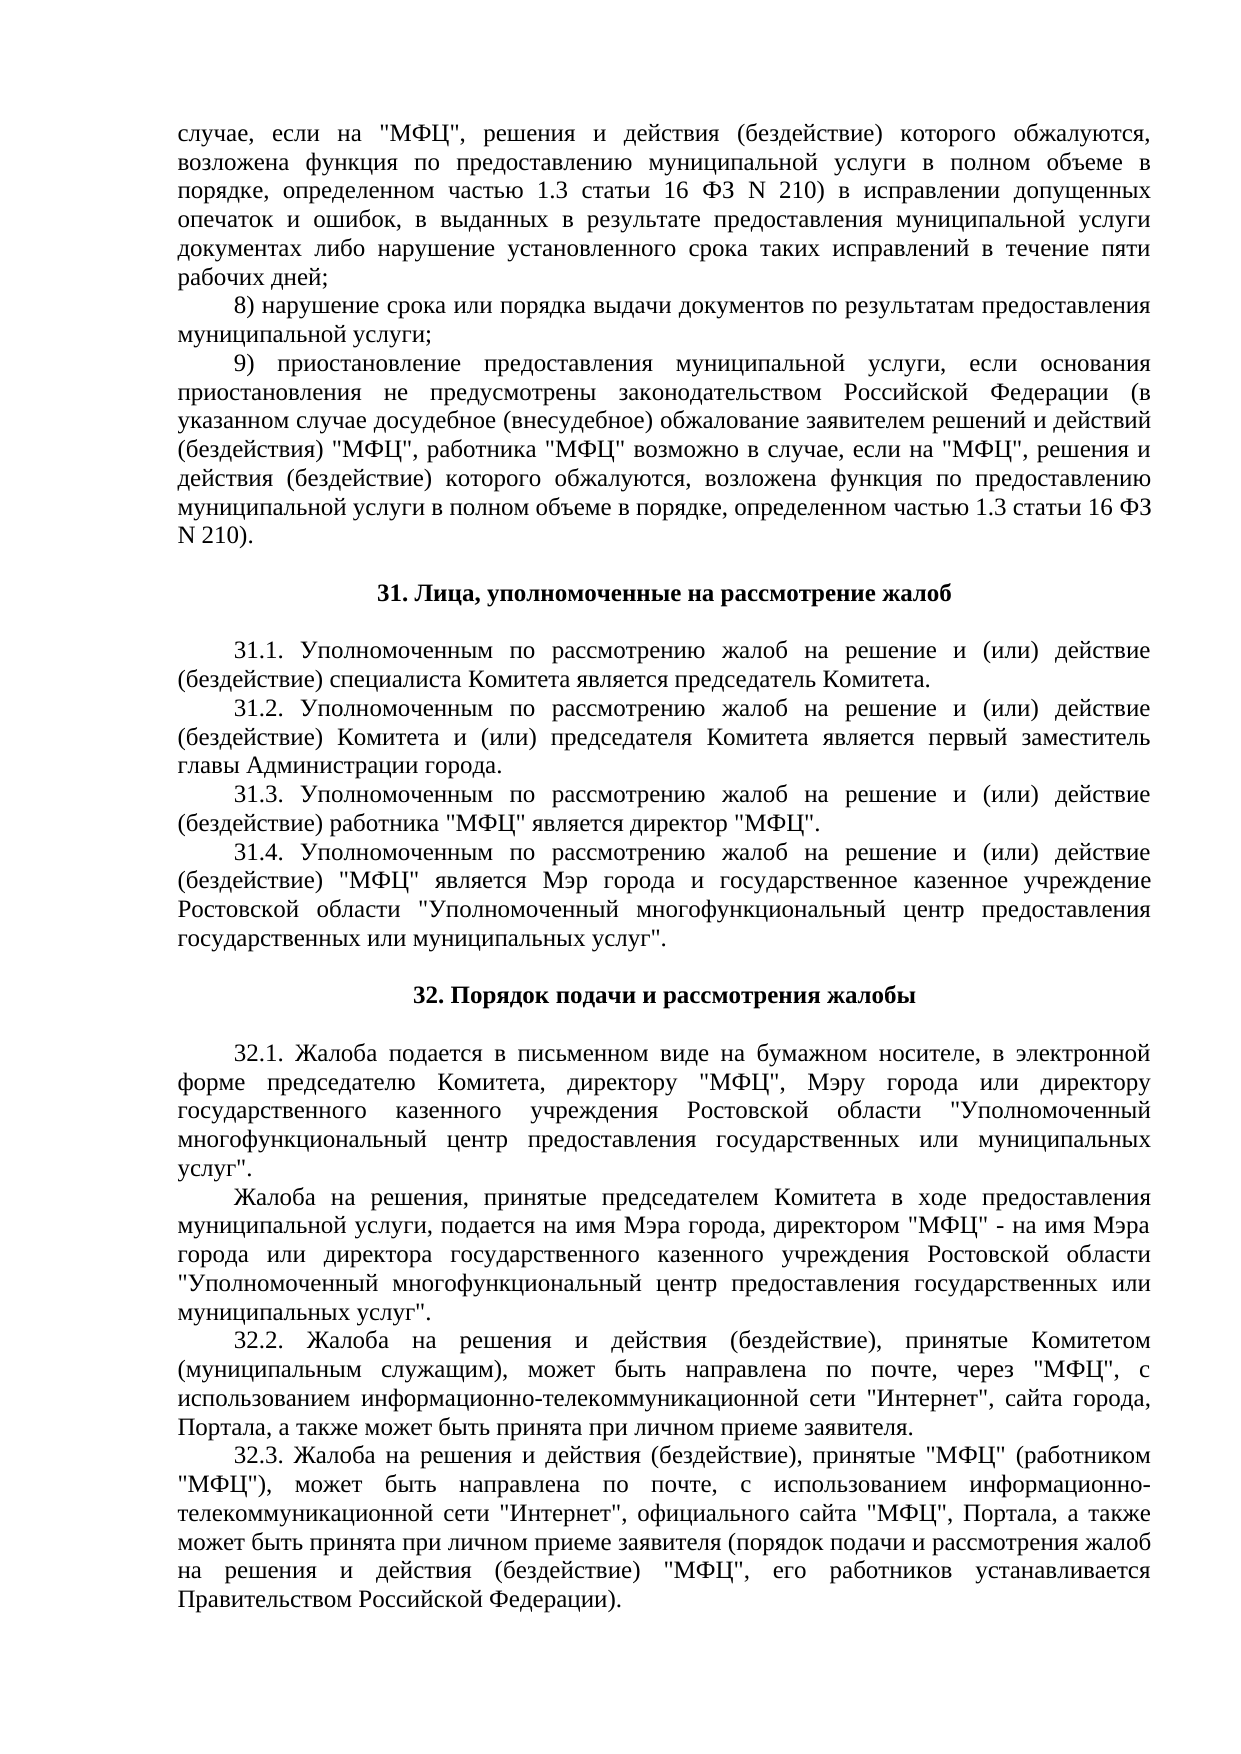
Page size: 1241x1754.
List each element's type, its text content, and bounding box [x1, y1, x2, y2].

text 32.1. Жалоба подается в письменном виде на бумажном носителе, в электронной форме председателю Комитета, директору "МФЦ", Мэру города или директору государственного казенного учреждения Ростовской области "Уполномоченный многофункциональный центр предоставления государственных или муниципальных услуг". [177, 1038, 1152, 1182]
title 31. Лица, уполномоченные на рассмотрение жалоб [177, 578, 1152, 607]
text Жалоба на решения, принятые председателем Комитета в ходе предоставления муниципальной услуги, подается на имя Мэра города, директором "МФЦ" - на имя Мэра города или директора государственного казенного учреждения Ростовской области "Уполномоченный многофункциональный центр предоставления государственных или муниципальных услуг". [177, 1182, 1152, 1326]
text 9) приостановление предоставления муниципальной услуги, если основания приостановления не предусмотрены законодательством Российской Федерации (в указанном случае досудебное (внесудебное) обжалование заявителем решений и действий (бездействия) "МФЦ", работника "МФЦ" возможно в случае, если на "МФЦ", решения и действия (бездействие) которого обжалуются, возложена функция по предоставлению муниципальной услуги в полном объеме в порядке, определенном частью 1.3 статьи 16 ФЗ N 210). [177, 348, 1152, 549]
text 8) нарушение срока или порядка выдачи документов по результатам предоставления муниципальной услуги; [177, 291, 1152, 348]
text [177, 118, 1152, 291]
text 31.3. Уполномоченным по рассмотрению жалоб на решение и (или) действие (бездействие) работника "МФЦ" является директор "МФЦ". [177, 779, 1152, 837]
text 31.1. Уполномоченным по рассмотрению жалоб на решение и (или) действие (бездействие) специалиста Комитета является председатель Комитета. [177, 636, 1152, 693]
text 31.4. Уполномоченным по рассмотрению жалоб на решение и (или) действие (бездействие) "МФЦ" является Мэр города и государственное казенное учреждение Ростовской области "Уполномоченный многофункциональный центр предоставления государственных или муниципальных услуг". [177, 837, 1152, 952]
text 31.2. Уполномоченным по рассмотрению жалоб на решение и (или) действие (бездействие) Комитета и (или) председателя Комитета является первый заместитель главы Администрации города. [177, 693, 1152, 779]
title 32. Порядок подачи и рассмотрения жалобы [177, 981, 1152, 1009]
text 32.3. Жалоба на решения и действия (бездействие), принятые "МФЦ" (работником "МФЦ"), может быть направлена по почте, с использованием информационно-телекоммуникационной сети "Интернет", официального сайта "МФЦ", Портала, а также может быть принята при личном приеме заявителя (порядок подачи и рассмотрения жалоб на решения и действия (бездействие) "МФЦ", его работников устанавливается Правительством Российской Федерации). [177, 1441, 1152, 1613]
text 32.2. Жалоба на решения и действия (бездействие), принятые Комитетом (муниципальным служащим), может быть направлена по почте, через "МФЦ", с использованием информационно-телекоммуникационной сети "Интернет", сайта города, Портала, а также может быть принята при личном приеме заявителя. [177, 1326, 1152, 1441]
